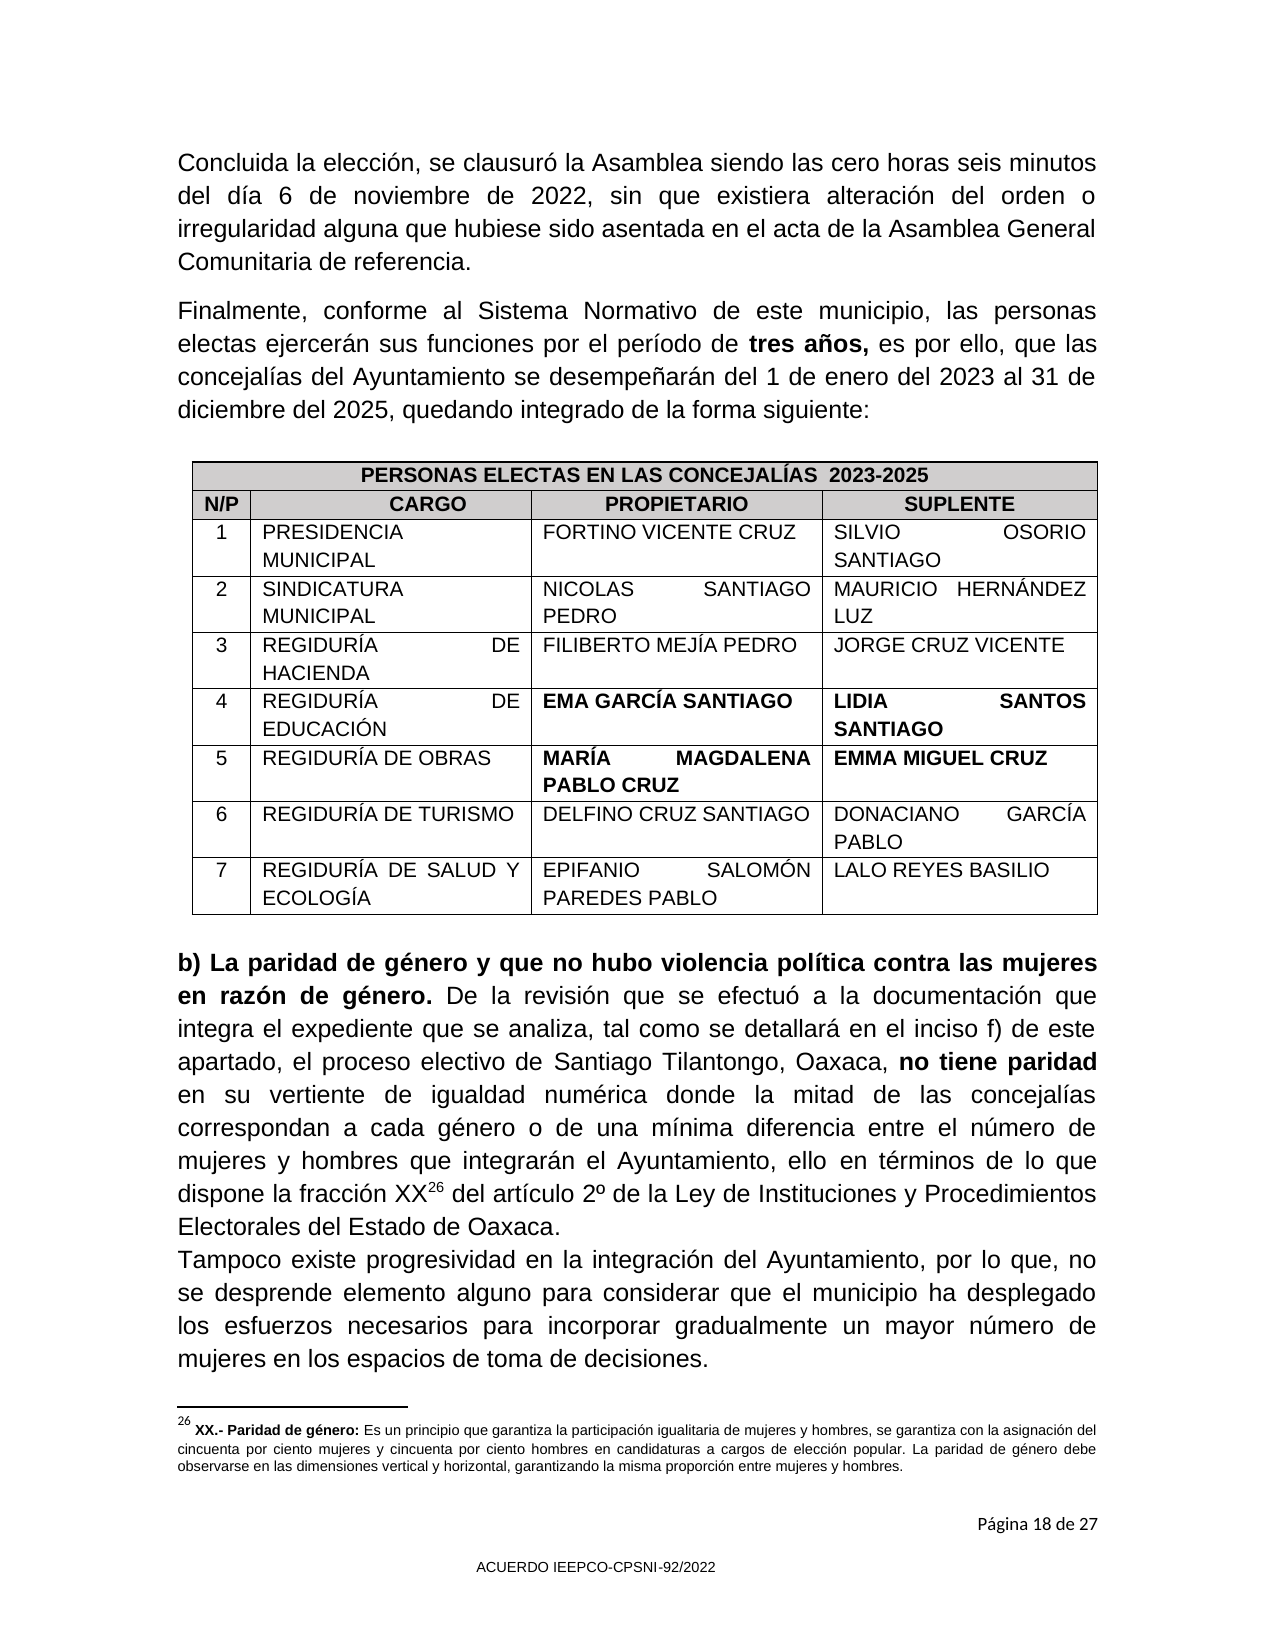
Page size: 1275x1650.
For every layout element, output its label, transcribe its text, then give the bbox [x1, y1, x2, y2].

table_cell MAURICIO HERNÁNDEZ LUZ [823, 577, 1097, 632]
text b) La paridad de género y que no hubo violencia política contra las mujeres en razón de género. De la revisión que se efectuó a la documentación que integra el expediente que se analiza, tal como se detallará en el inciso f) de este apartado, el proceso electivo de Santiago Tilantongo, Oaxaca, no tiene paridad en su vertiente de igualdad numérica donde la mitad de las concejalías correspondan a cada género o de una mínima diferencia entre el número de mujeres y hombres que integrarán el Ayuntamiento, ello en términos de lo que dispone la fracción XX del artículo 2º de la Ley de Instituciones y Procedimientos Electorales del Estado de Oaxaca. [177, 948, 1098, 1241]
table_cell EMMA MIGUEL CRUZ [823, 746, 1097, 801]
table_cell REGIDURÍA DE OBRAS [251, 746, 531, 801]
text Concluida la elección, se clausuró la Asamblea siendo las cero horas seis minutos del día 6 de noviembre de 2022, sin que existiera alteración del orden o irregularidad alguna que hubiese sido asentada en el acta de la Asamblea General Comunitaria de referencia. [177, 148, 1098, 275]
table_cell EMA GARCÍA SANTIAGO [532, 689, 822, 744]
table_cell 7 [193, 858, 250, 914]
table_cell DONACIANO GARCÍA PABLO [823, 802, 1097, 857]
table_cell REGIDURÍA DE EDUCACIÓN [251, 689, 531, 744]
table_cell SINDICATURA MUNICIPAL [251, 577, 531, 632]
table_cell MARÍA MAGDALENA PABLO CRUZ [532, 746, 822, 801]
table_cell LALO REYES BASILIO [823, 858, 1097, 914]
table_cell CARGO [251, 491, 531, 519]
table_cell REGIDURÍA DE SALUD Y ECOLOGÍA [251, 858, 531, 914]
table_cell DELFINO CRUZ SANTIAGO [532, 802, 822, 857]
table_cell NICOLAS SANTIAGO PEDRO [532, 577, 822, 632]
table_cell 1 [193, 520, 250, 576]
text Tampoco existe progresividad en la integración del Ayuntamiento, por lo que, no se desprende elemento alguno para considerar que el municipio ha desplegado los esfuerzos necesarios para incorporar gradualmente un mayor número de mujeres en los espacios de toma de decisiones. [177, 1245, 1098, 1373]
table_cell FILIBERTO MEJÍA PEDRO [532, 633, 822, 688]
table_cell REGIDURÍA DE HACIENDA [251, 633, 531, 688]
table_cell N/P [193, 491, 250, 519]
table_cell 6 [193, 802, 250, 857]
table_cell REGIDURÍA DE TURISMO [251, 802, 531, 857]
table_cell SILVIO OSORIO SANTIAGO [823, 520, 1097, 576]
table_cell 3 [193, 633, 250, 688]
table_cell FORTINO VICENTE CRUZ [532, 520, 822, 576]
table_header PERSONAS ELECTAS EN LAS CONCEJALÍAS 2023-2025 [193, 463, 1097, 490]
table_cell LIDIA SANTOS SANTIAGO [823, 689, 1097, 744]
table_cell EPIFANIO SALOMÓN PAREDES PABLO [532, 858, 822, 914]
table_cell 5 [193, 746, 250, 801]
table_cell JORGE CRUZ VICENTE [823, 633, 1097, 688]
text Finalmente, conforme al Sistema Normativo de este municipio, las personas electas ejercerán sus funciones por el período de tres años, es por ello, que las concejalías del Ayuntamiento se desempeñarán del 1 de enero del 2023 al 31 de diciembre del 2025, quedando integrado de la forma siguiente: [177, 296, 1098, 424]
table_cell PRESIDENCIA MUNICIPAL [251, 520, 531, 576]
table_cell 2 [193, 577, 250, 632]
table_cell 4 [193, 689, 250, 744]
table_cell PROPIETARIO [532, 491, 822, 519]
table_cell SUPLENTE [823, 491, 1097, 519]
